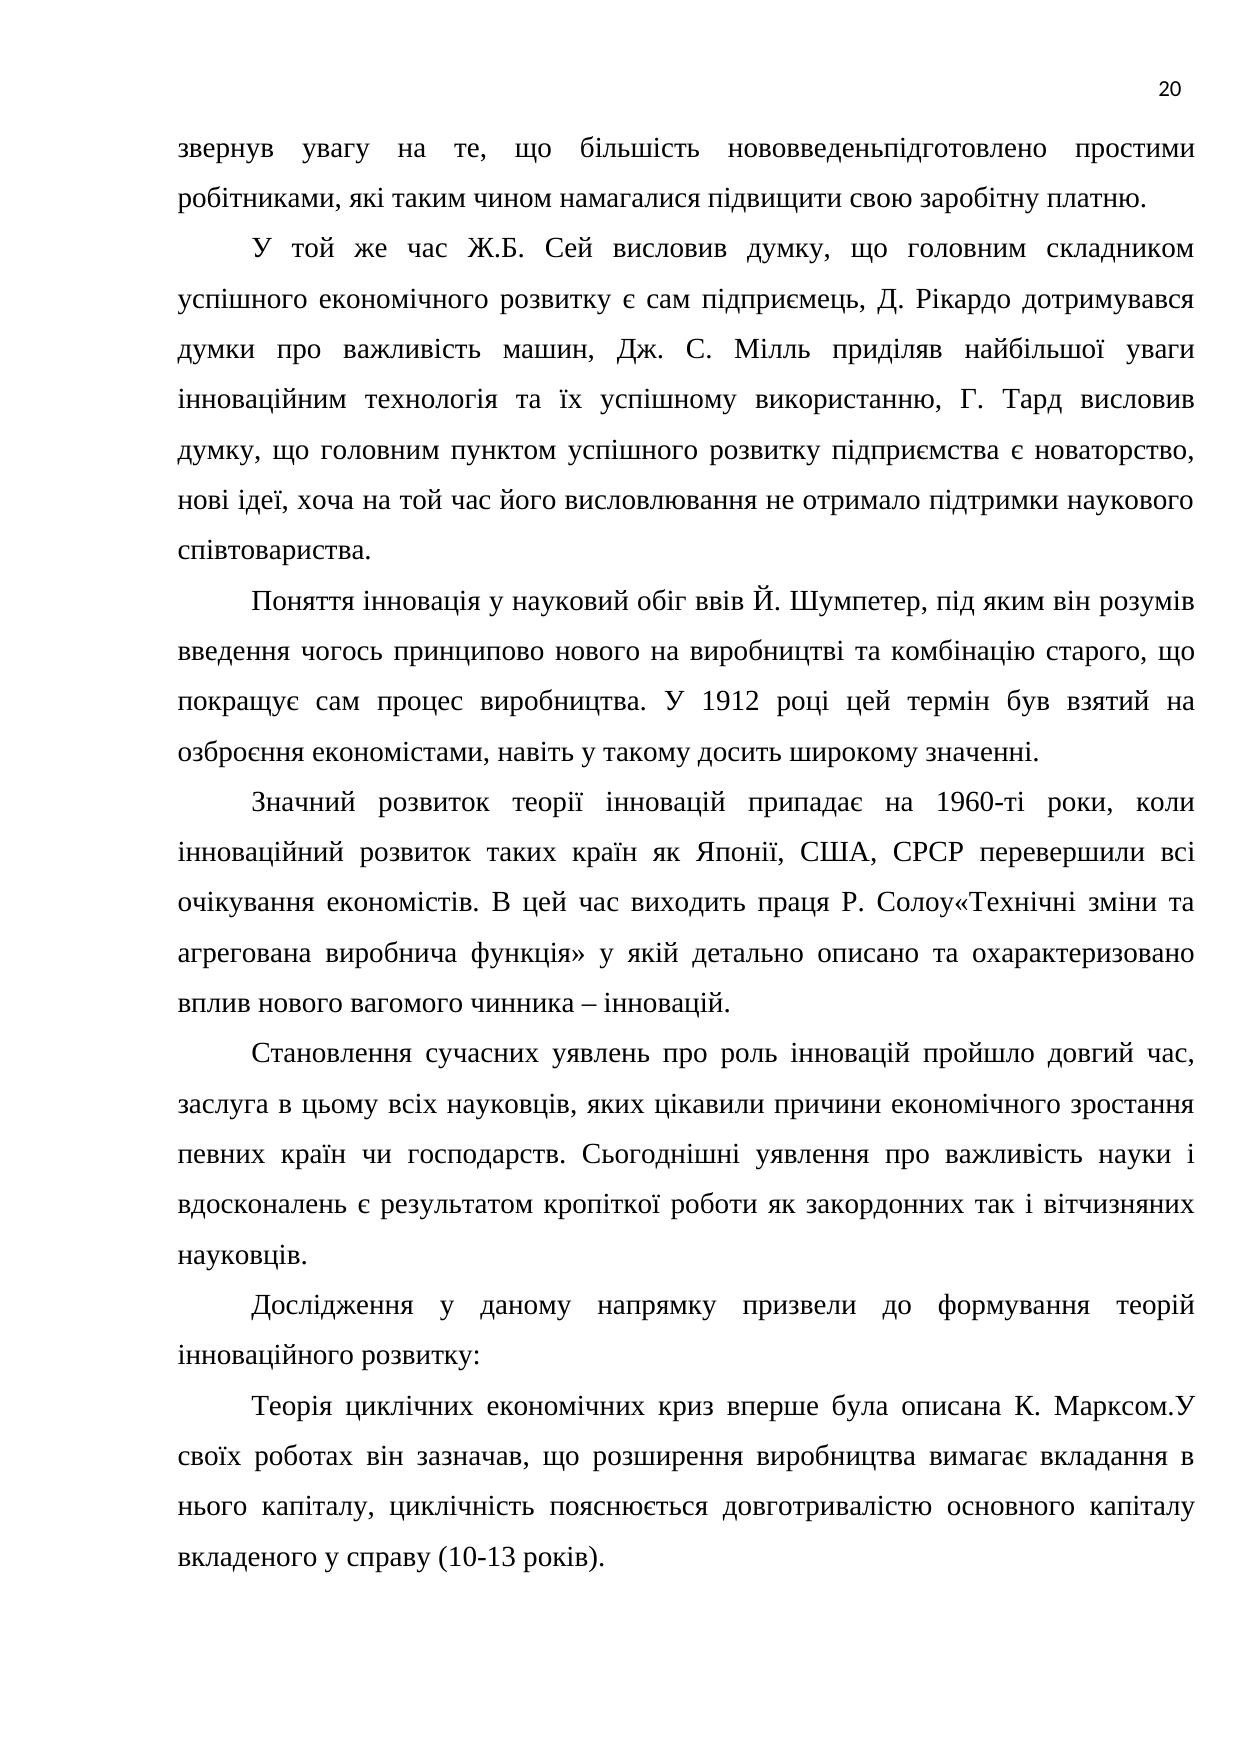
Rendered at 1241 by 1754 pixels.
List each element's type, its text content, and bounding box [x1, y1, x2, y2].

text Теорія циклічних економічних криз вперше була описана К. Марксом.У своїх роботах він зазначав, що розширення виробництва вимагає вкладання в нього капіталу, циклічність пояснюється довготривалістю основного капіталу вкладеного у справу (10-13 років). [177, 1388, 1196, 1572]
text У той же час Ж.Б. Сей висловив думку, що головним складником успішного економічного розвитку є сам підприємець, Д. Рікардо дотримувався думки про важливість машин, Дж. С. Мілль приділяв найбільшої уваги інноваційним технологія та їх успішному використанню, Г. Тард висловив думку, що головним пунктом успішного розвитку підприємства є новаторство, нові ідеї, хоча на той час його висловлювання не отримало підтримки наукового співтовариства. [177, 231, 1196, 566]
text Поняття інновація у науковий обіг ввів Й. Шумпетер, під яким він розумів введення чогось принципово нового на виробництві та комбінацію старого, що покращує сам процес виробництва. У 1912 році цей термін був взятий на озброєння економістами, навіть у такому досить широкому значенні. [177, 583, 1196, 767]
text Становлення сучасних уявлень про роль інновацій пройшло довгий час, заслуга в цьому всіх науковців, яких цікавили причини економічного зростання певних країн чи господарств. Сьогоднішні уявлення про важливість науки і вдосконалень є результатом кропіткої роботи як закордонних так і вітчизняних науковців. [177, 1036, 1196, 1270]
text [177, 130, 1196, 214]
text Значний розвиток теорії інновацій припадає на 1960-ті роки, коли інноваційний розвиток таких країн як Японії, США, СРСР перевершили всі очікування економістів. В цей час виходить праця Р. Солоу«Технічні зміни та агрегована виробнича функція» у якій детально описано та охарактеризовано вплив нового вагомого чинника – інновацій. [177, 784, 1196, 1019]
text Дослідження у даному напрямку призвели до формування теорій інноваційного розвитку: [177, 1287, 1196, 1371]
